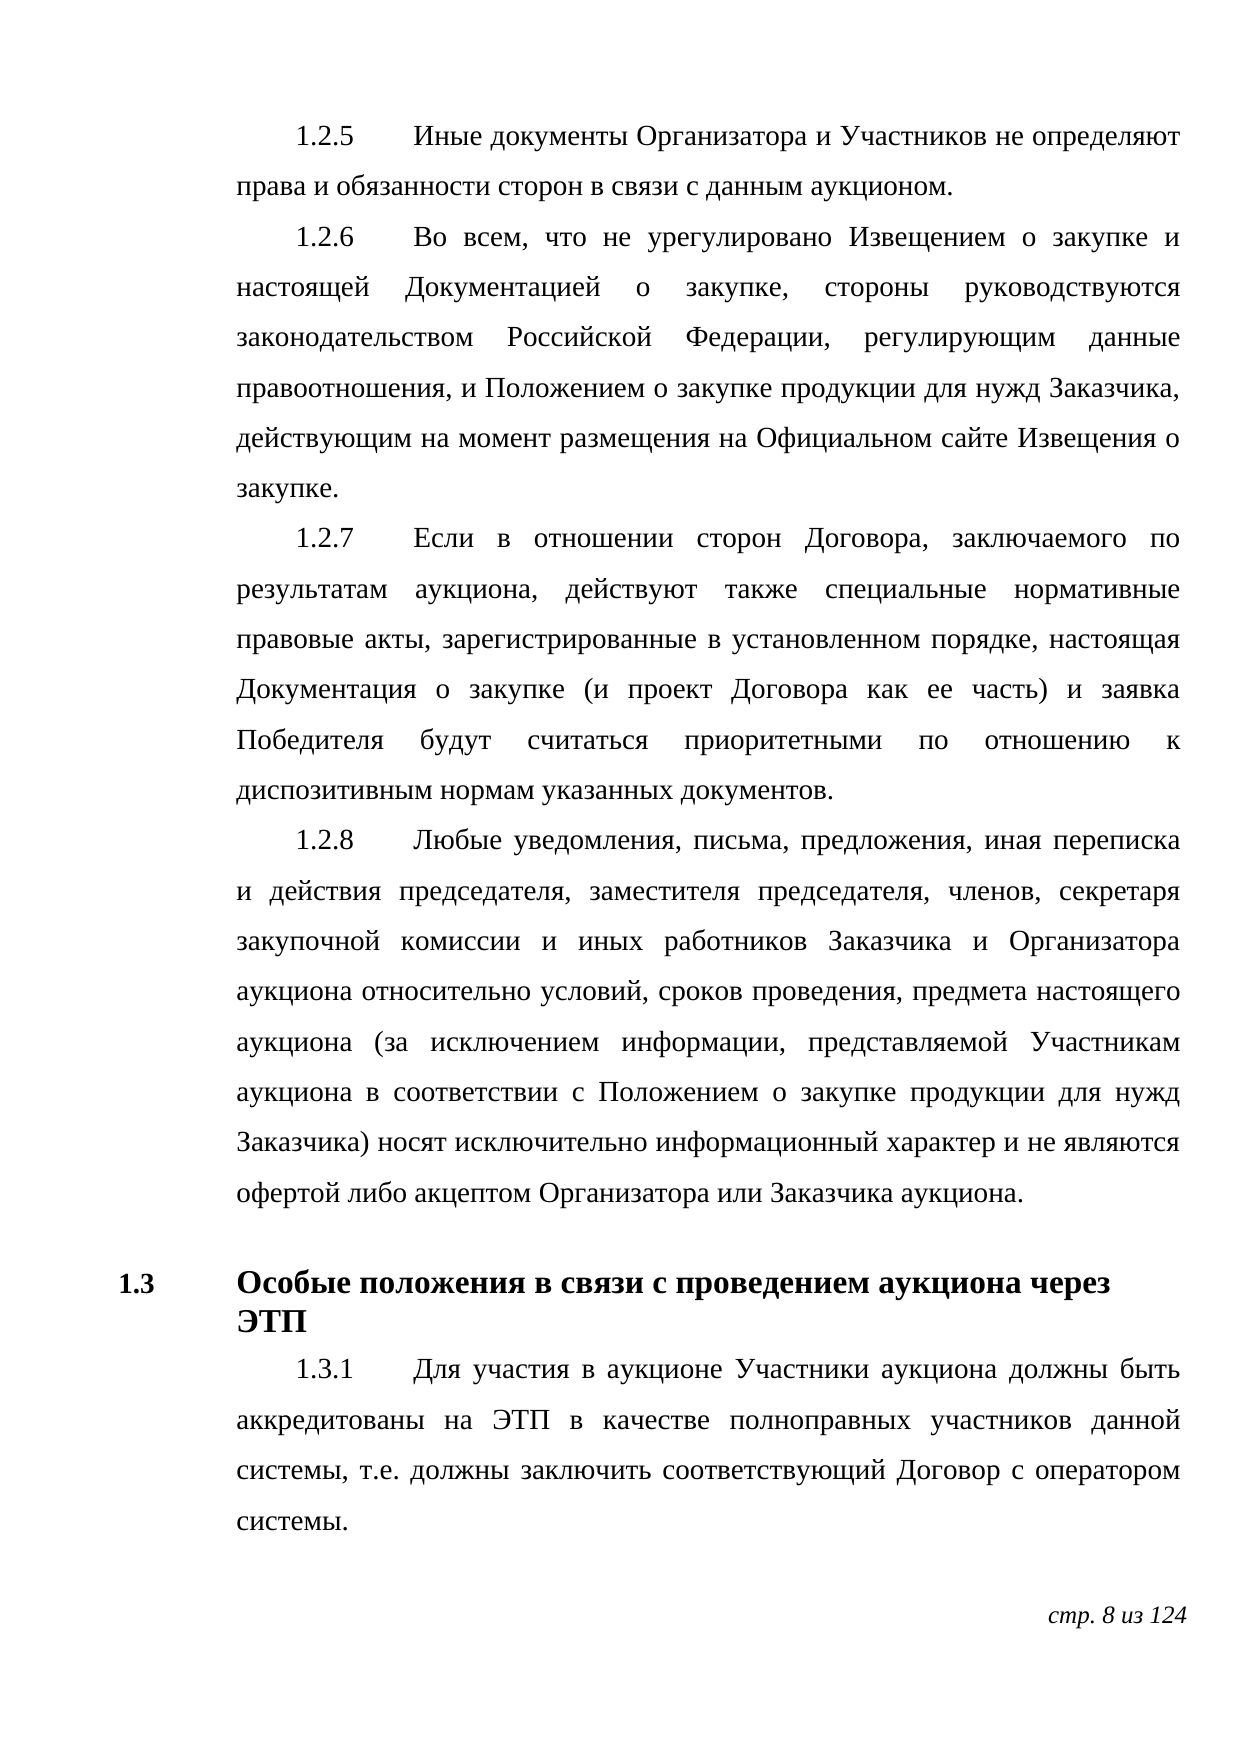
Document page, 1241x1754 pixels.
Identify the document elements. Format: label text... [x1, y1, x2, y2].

text Любые уведомления, письма, предложения, иная переписка и действия председателя, заместителя председателя, членов, секретаря закупочной комиссии и иных работников Заказчика и Организатора аукциона относительно условий, сроков проведения, предмета настоящего аукциона (за исключением информации, представляемой Участникам аукциона в соответствии с Положением о закупке продукции для нужд Заказчика) носят исключительно информационный характер и не являются офертой либо акцептом Организатора или Заказчика аукциона. [236, 822, 1181, 1208]
text Во всем, что не урегулировано Извещением о закупке и настоящей Документацией о закупке, стороны руководствуются законодательством Российской Федерации, регулирующим данные правоотношения, и Положением о закупке продукции для нужд Заказчика, действующим на момент размещения на Официальном сайте Извещения о закупке. [236, 219, 1181, 504]
text Иные документы Организатора и Участников не определяют права и обязанности сторон в связи с данным аукционом. [236, 118, 1181, 202]
subtitle Особые положения в связи с проведением аукциона через ЭТП [118, 1262, 1181, 1339]
text Для участия в аукционе Участники аукциона должны быть аккредитованы на ЭТП в качестве полноправных участников данной системы, т.е. должны заключить соответствующий Договор с оператором системы. [236, 1352, 1181, 1536]
text Если в отношении сторон Договора, заключаемого по результатам аукциона, действуют также специальные нормативные правовые акты, зарегистрированные в установленном порядке, настоящая Документация о закупке (и проект Договора как ее часть) и заявка Победителя будут считаться приоритетными по отношению к диспозитивным нормам указанных документов. [236, 521, 1181, 806]
